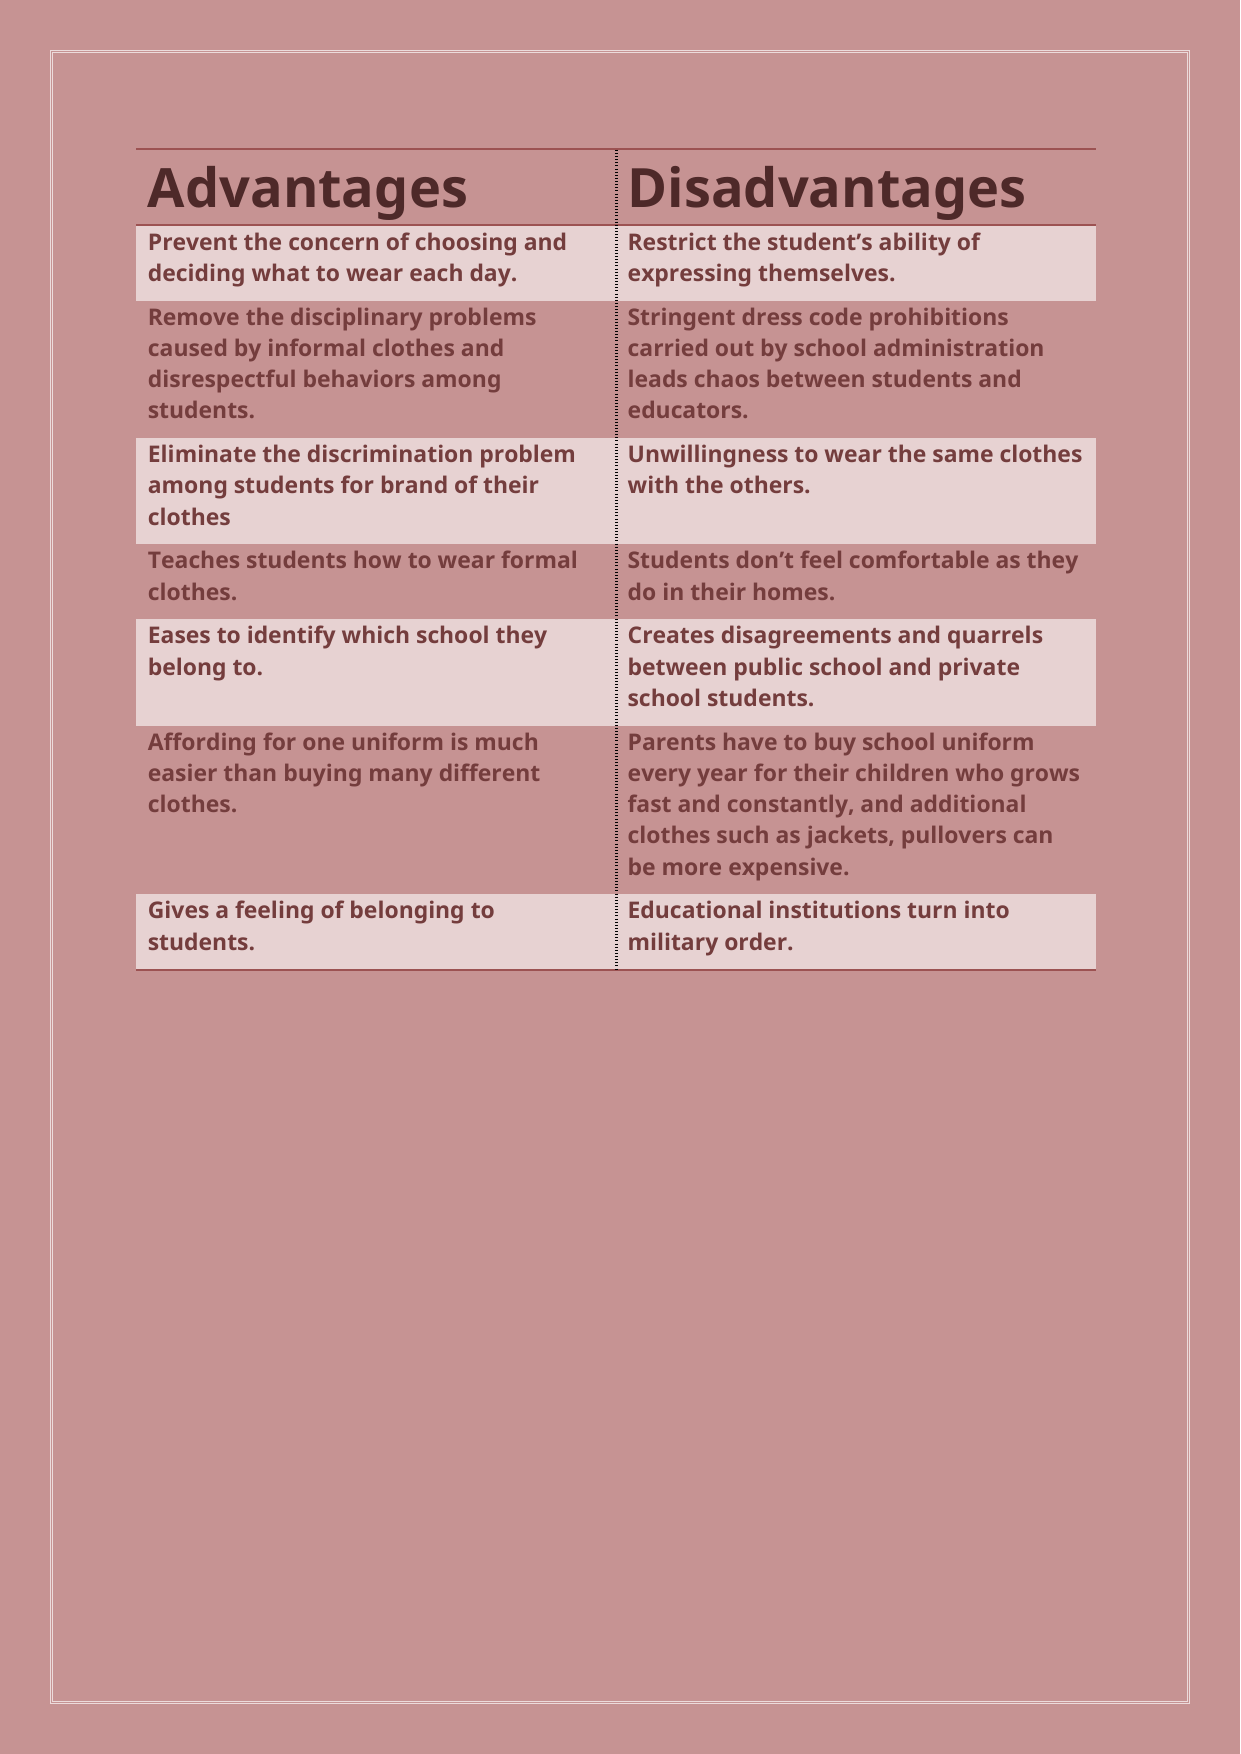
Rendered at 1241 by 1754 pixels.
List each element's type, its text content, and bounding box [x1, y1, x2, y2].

table_cell Parents have to buy school uniform every year for their children who grows fast and constantly, and additional clothes such as jackets, pullovers can be more expensive. [616, 726, 1096, 894]
table_cell Eliminate the discrimination problem among students for brand of their clothes [136, 438, 616, 544]
table_cell Restrict the student’s ability of expressing themselves. [616, 226, 1096, 301]
table_header Disadvantages [616, 150, 1096, 223]
table_cell Eases to identify which school they belong to. [136, 619, 616, 726]
table_cell Affording for one uniform is much easier than buying many different clothes. [136, 726, 616, 894]
table_header Advantages [136, 150, 616, 223]
table_cell Remove the disciplinary problems caused by informal clothes and disrespectful behaviors among students. [136, 301, 616, 438]
table_cell Stringent dress code prohibitions carried out by school administration leads chaos between students and educators. [616, 301, 1096, 438]
table_cell Prevent the concern of choosing and deciding what to wear each day. [136, 226, 616, 301]
table_cell Creates disagreements and quarrels between public school and private school students. [616, 619, 1096, 726]
table_cell Students don’t feel comfortable as they do in their homes. [616, 544, 1096, 619]
table_cell Educational institutions turn into military order. [616, 894, 1096, 969]
table_cell Unwillingness to wear the same clothes with the others. [616, 438, 1096, 544]
table_cell Gives a feeling of belonging to students. [136, 894, 616, 969]
table_cell Teaches students how to wear formal clothes. [136, 544, 616, 619]
